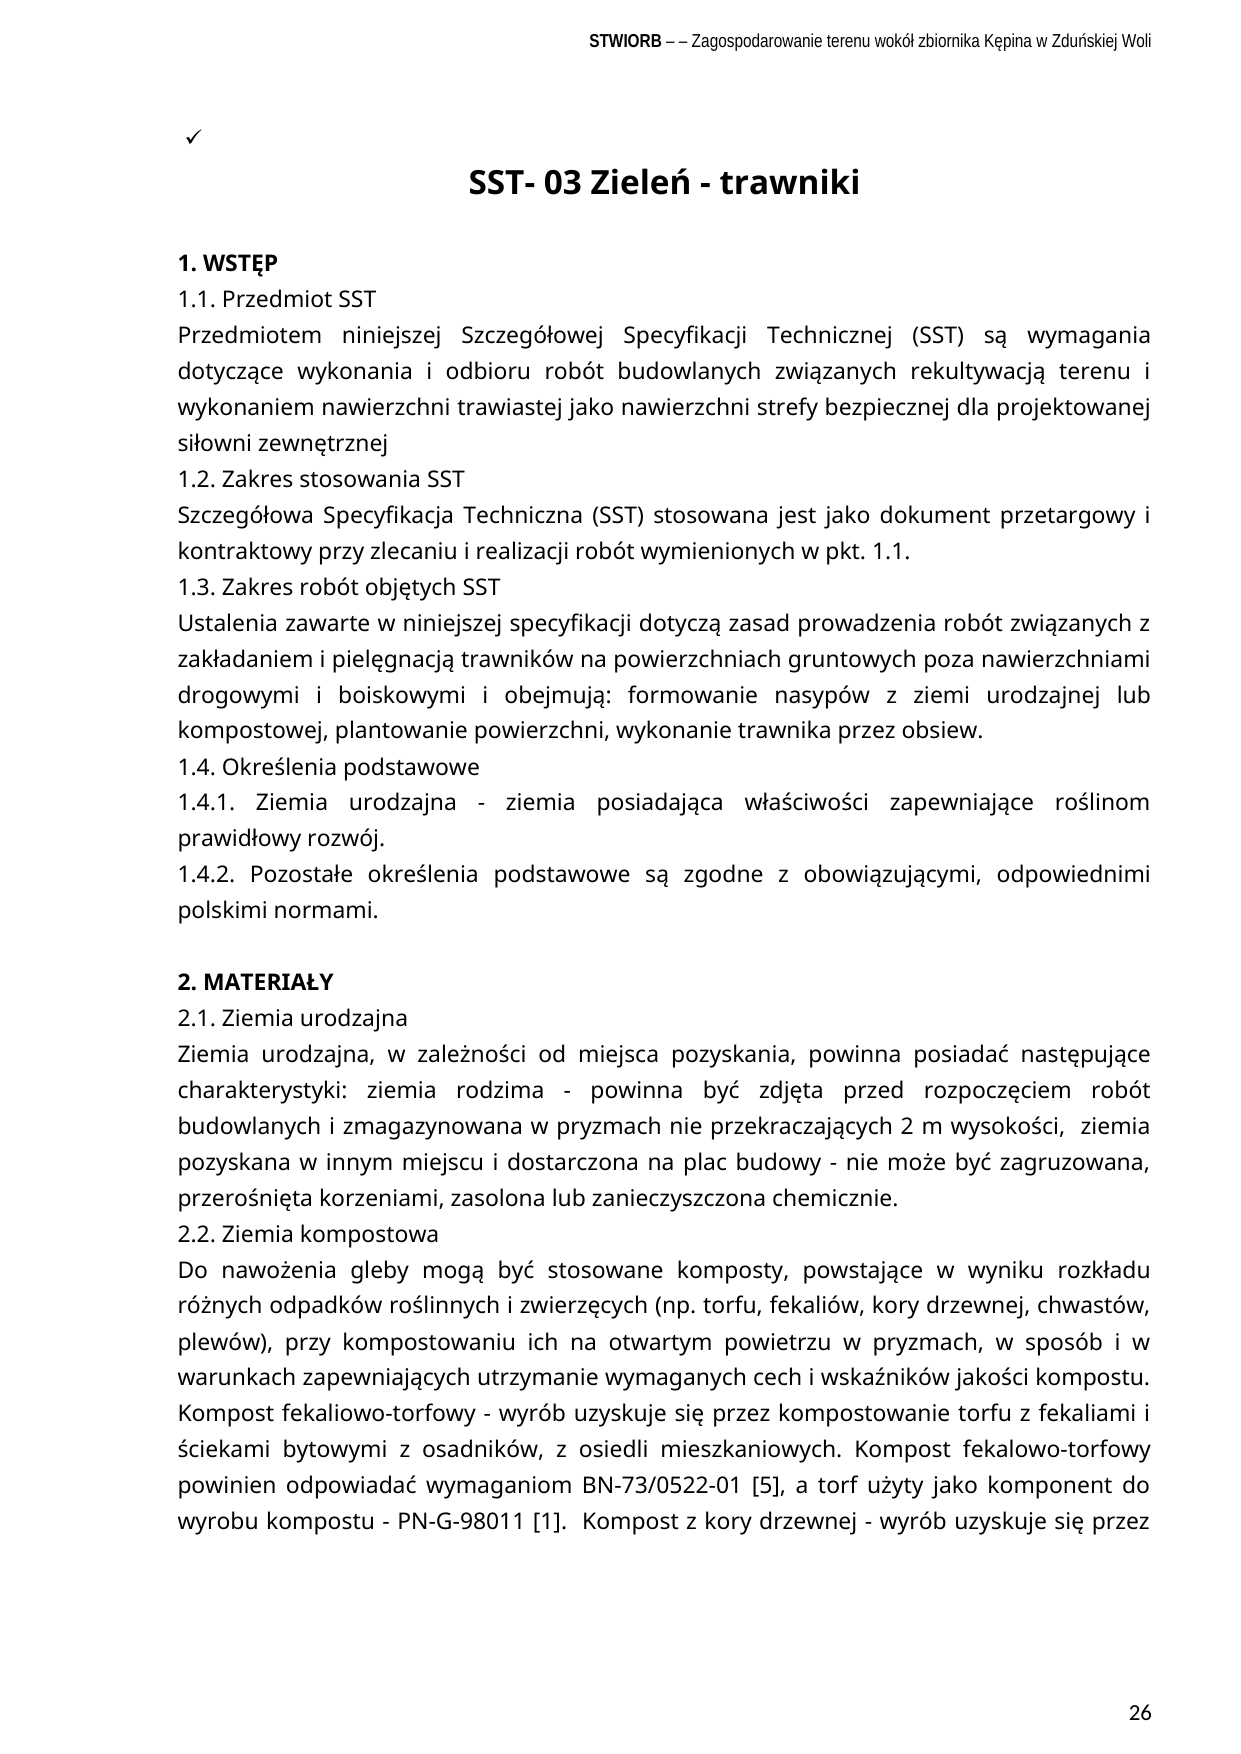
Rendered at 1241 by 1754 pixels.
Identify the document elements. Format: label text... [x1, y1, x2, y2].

text SST- 03 Zieleń - trawniki [177, 159, 1152, 204]
text 1.3. Zakres robót objętych SST [177, 571, 1152, 602]
text 2.1. Ziemia urodzajna [177, 1002, 1152, 1033]
text 1. WSTĘP [177, 247, 1152, 278]
text Ziemia urodzajna, w zależności od miejsca pozyskania, powinna posiadać następujące charakterystyki: ziemia rodzima - powinna być zdjęta przed rozpoczęciem robót budowlanych i zmagazynowana w pryzmach nie przekraczających 2 m wysokości, ziemia pozyskana w innym miejscu i dostarczona na plac budowy - nie może być zagruzowana, przerośnięta korzeniami, zasolona lub zanieczyszczona chemicznie. [177, 1038, 1152, 1213]
text 1.1. Przedmiot SST [177, 283, 1152, 314]
text 1.4.2. Pozostałe określenia podstawowe są zgodne z obowiązującymi, odpowiednimi polskimi normami. [177, 858, 1152, 925]
text Przedmiotem niniejszej Szczegółowej Specyfikacji Technicznej (SST) są wymagania dotyczące wykonania i odbioru robót budowlanych związanych rekultywacją terenu i wykonaniem nawierzchni trawiastej jako nawierzchni strefy bezpiecznej dla projektowanej siłowni zewnętrznej [177, 319, 1152, 458]
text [177, 1253, 1152, 1536]
text 2. MATERIAŁY [177, 966, 1152, 997]
text 1.4.1. Ziemia urodzajna - ziemia posiadająca właściwości zapewniające roślinom prawidłowy rozwój. [177, 786, 1152, 853]
text Ustalenia zawarte w niniejszej specyfikacji dotyczą zasad prowadzenia robót związanych z zakładaniem i pielęgnacją trawników na powierzchniach gruntowych poza nawierzchniami drogowymi i boiskowymi i obejmują: formowanie nasypów z ziemi urodzajnej lub kompostowej, plantowanie powierzchni, wykonanie trawnika przez obsiew. [177, 607, 1152, 746]
text 1.2. Zakres stosowania SST [177, 463, 1152, 494]
text Szczegółowa Specyfikacja Techniczna (SST) stosowana jest jako dokument przetargowy i kontraktowy przy zlecaniu i realizacji robót wymienionych w pkt. 1.1. [177, 499, 1152, 566]
text 1.4. Określenia podstawowe [177, 750, 1152, 782]
text 2.2. Ziemia kompostowa [177, 1218, 1152, 1249]
